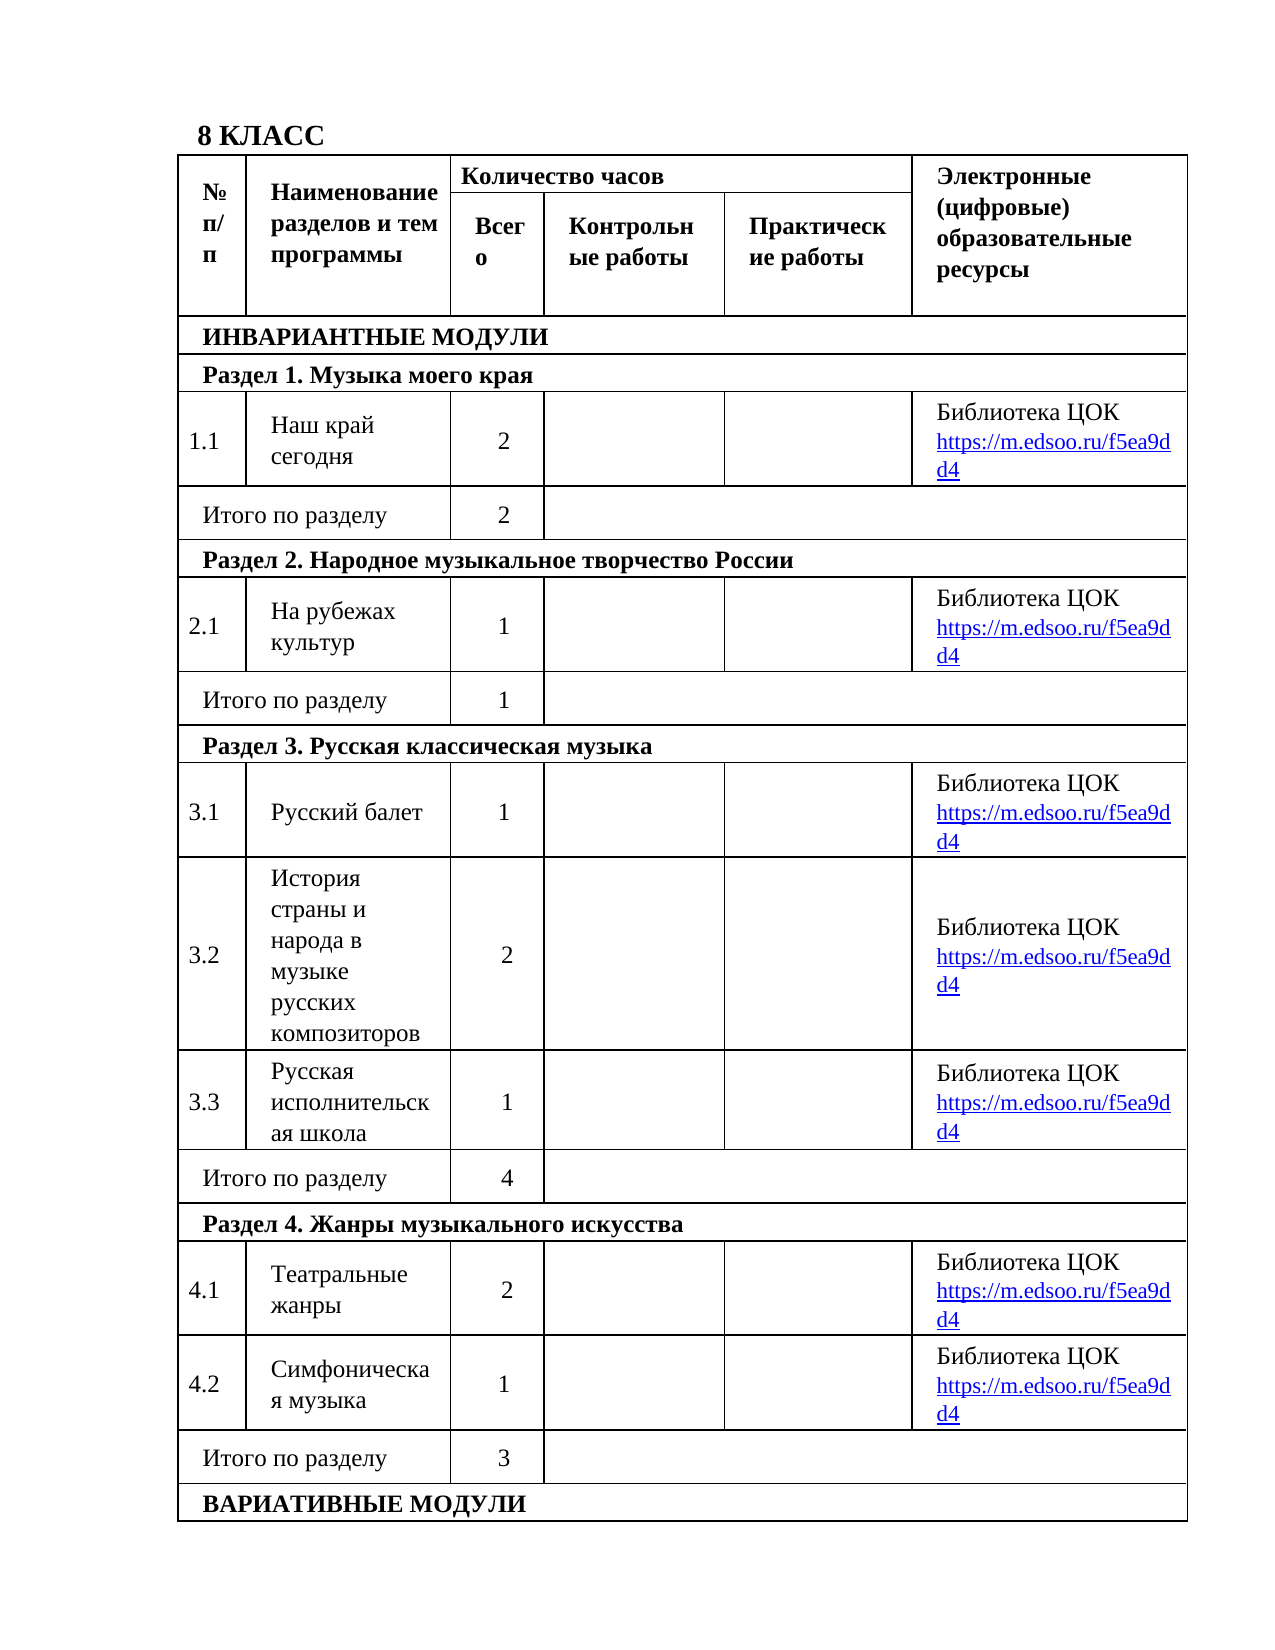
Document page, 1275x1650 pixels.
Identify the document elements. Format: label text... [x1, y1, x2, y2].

table_cell Библиотека ЦОК https://m.edsoo.ru/f5ea9dd4 [913, 856, 1187, 1049]
table_cell [545, 858, 724, 1049]
table_cell [545, 578, 724, 671]
table_cell Контрольные работы [545, 193, 724, 315]
table_cell Русская исполнительская школа [247, 1051, 450, 1149]
table_cell Библиотека ЦОК https://m.edsoo.ru/f5ea9dd4 [913, 576, 1187, 671]
table_cell [725, 578, 911, 671]
table_cell ИНВАРИАНТНЫЕ МОДУЛИ [179, 315, 1187, 353]
text 8 КЛАСС [190, 118, 1186, 152]
table_cell 4.2 [179, 1336, 245, 1429]
table_cell Раздел 1. Музыка моего края [179, 353, 1187, 391]
table_cell 2 [451, 858, 543, 1049]
table_cell 1 [451, 672, 543, 724]
table_header № п/п [179, 156, 245, 315]
table_cell 1.1 [179, 392, 245, 485]
table_header Наименование разделов и тем программы [247, 156, 450, 315]
table_cell [725, 1242, 911, 1334]
table_cell Библиотека ЦОК https://m.edsoo.ru/f5ea9dd4 [913, 1049, 1187, 1149]
table_cell [545, 1429, 1187, 1482]
table_cell [725, 1336, 911, 1429]
table_cell 2 [451, 1242, 543, 1334]
table_cell 3.2 [179, 858, 245, 1049]
table_cell [545, 763, 724, 856]
table_cell [545, 671, 1187, 724]
table_cell [545, 392, 724, 485]
table_cell 2.1 [179, 578, 245, 671]
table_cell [913, 1240, 1187, 1334]
table_cell 2 [451, 487, 543, 538]
table_cell Раздел 4. Жанры музыкального искусства [179, 1202, 1187, 1240]
table_cell Итого по разделу [179, 1431, 450, 1482]
table_cell 3.3 [179, 1051, 245, 1149]
table_cell 3.1 [179, 763, 245, 856]
table_cell [545, 485, 1187, 538]
table_cell На рубежах культур [247, 578, 450, 671]
table_cell 1 [451, 1336, 543, 1429]
table_cell 1 [451, 1051, 543, 1149]
table_cell ВАРИАТИВНЫЕ МОДУЛИ [179, 1483, 1187, 1520]
table_cell Русский балет [247, 763, 450, 856]
table_cell [725, 858, 911, 1049]
table_cell Практические работы [725, 193, 911, 315]
table_cell 4.1 [179, 1242, 245, 1334]
table_cell [545, 1051, 724, 1149]
table_header Электронные (цифровые) образовательные ресурсы [913, 156, 1187, 315]
table_cell Библиотека ЦОК https://m.edsoo.ru/f5ea9dd4 [913, 391, 1187, 485]
table_cell 1 [451, 763, 543, 856]
table_cell Раздел 2. Народное музыкальное творчество России [179, 539, 1187, 576]
table_cell [545, 1242, 724, 1334]
table_header Количество часов [451, 156, 911, 192]
table_cell История страны и народа в музыке русских композиторов [247, 858, 450, 1049]
table_cell 2 [451, 392, 543, 485]
table_cell [545, 1149, 1187, 1202]
table_cell [725, 763, 911, 856]
table_cell 3 [451, 1431, 543, 1482]
table_cell Итого по разделу [179, 487, 450, 538]
table_cell 1 [451, 578, 543, 671]
table_cell [725, 392, 911, 485]
table_cell Всего [451, 193, 543, 315]
table_cell Итого по разделу [179, 672, 450, 724]
table_cell [725, 1051, 911, 1149]
table_cell Итого по разделу [179, 1150, 450, 1202]
table_cell Симфоническая музыка [247, 1336, 450, 1429]
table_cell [913, 1334, 1187, 1429]
table_cell Театральные жанры [247, 1242, 450, 1334]
table_cell Наш край сегодня [247, 392, 450, 485]
table_cell Библиотека ЦОК https://m.edsoo.ru/f5ea9dd4 [913, 762, 1187, 856]
table_cell 4 [451, 1150, 543, 1202]
table_cell Раздел 3. Русская классическая музыка [179, 724, 1187, 762]
table_cell [545, 1336, 724, 1429]
